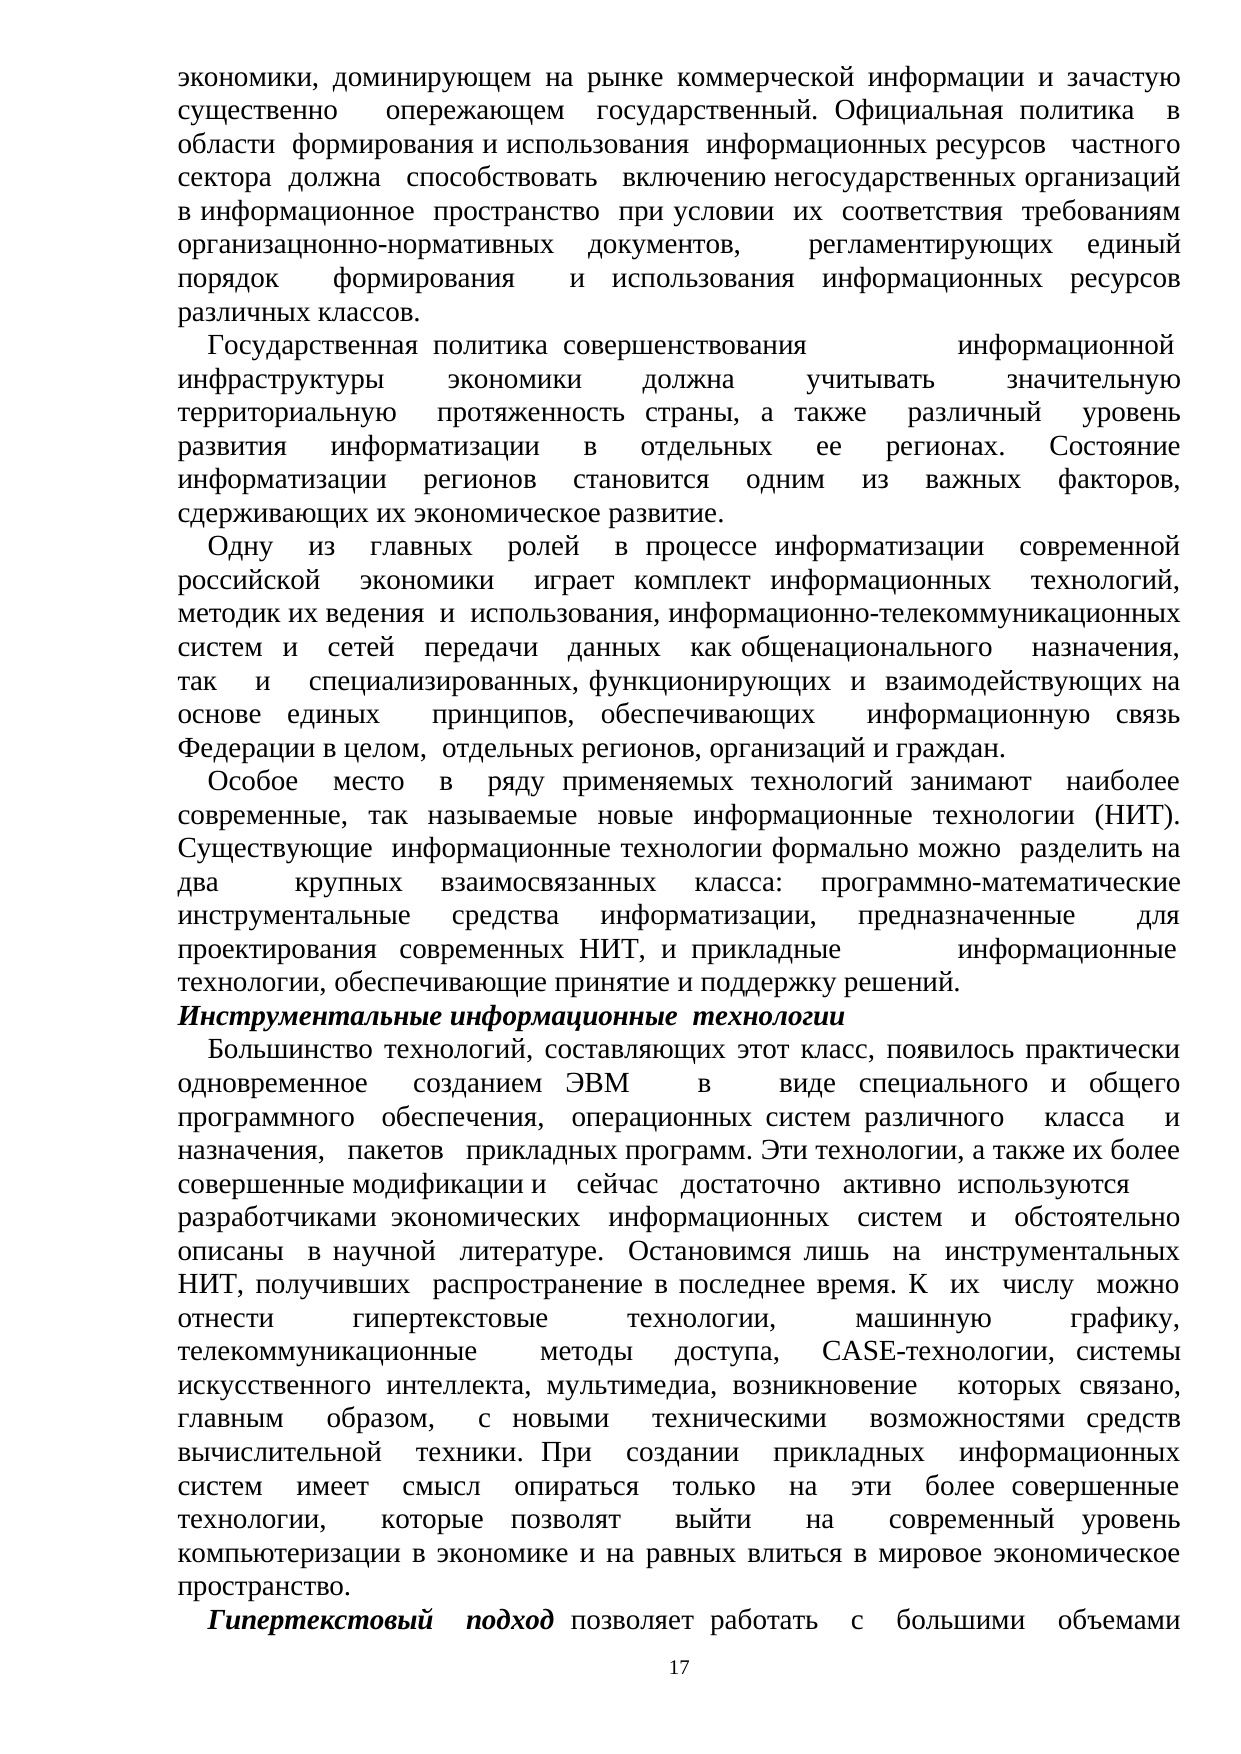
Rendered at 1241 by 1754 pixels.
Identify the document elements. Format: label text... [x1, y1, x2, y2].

text Большинство технологий, составляющих этот класс, появилось практически одновременное созданием ЭВМ в виде специального и общего программного обеспечения, операционных систем различного класса и назначения, пакетов прикладных программ. Эти технологии, а также их более совершенные модификации и сейчас достаточно активно используются разработчиками экономических информационных систем и обстоятельно описаны в научной литературе. Остановимся лишь на инструментальных НИТ, получивших распространение в последнее время. К их числу можно отнести гипертекстовые технологии, машинную графику, телекоммуникационные методы доступа, САSЕ-технологии, системы искусственного интеллекта, мультимедиа, возникновение которых связано, главным образом, с новыми техническими возможностями средств вычислительной техники. При создании прикладных информационных систем имеет смысл опираться только на эти более совершенные технологии, которые позволят выйти на современный уровень компьютеризации в экономике и на равных влиться в мировое экономическое пространство. [177, 1032, 1181, 1602]
text технологии, обеспечивающие принятие и поддержку решений. [177, 965, 1181, 998]
text инфраструктуры экономики должна учитывать значительную территориальную протяженность страны, а также различный уровень развития информатизации в отдельных ее регионах. Состояние информатизации регионов становится одним из важных факторов, сдерживающих их экономическое развитие. [177, 361, 1181, 529]
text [177, 59, 1181, 327]
text Одну из главных ролей в процессе информатизации современной российской экономики играет комплект информационных технологий, методик их ведения и использования, информационно-телекоммуникационных систем и сетей передачи данных как общенационального назначения, так и специализированных, функционирующих и взаимодействующих на основе единых принципов, обеспечивающих информационную связь Федерации в целом, отдельных регионов, организаций и граждан. [177, 529, 1181, 763]
text Особое место в ряду применяемых технологий занимают наиболее современные, так называемые новые информационные технологии (НИТ). Существующие информационные технологии формально можно разделить на два крупных взаимосвязанных класса: программно-математические инструментальные средства информатизации, предназначенные для проектирования современных НИТ, и прикладные информационные [177, 763, 1181, 965]
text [177, 1602, 1181, 1636]
text Государственная политика совершенствования информационной [177, 327, 1181, 361]
text Инструментальные информационные технологии [177, 998, 1181, 1032]
